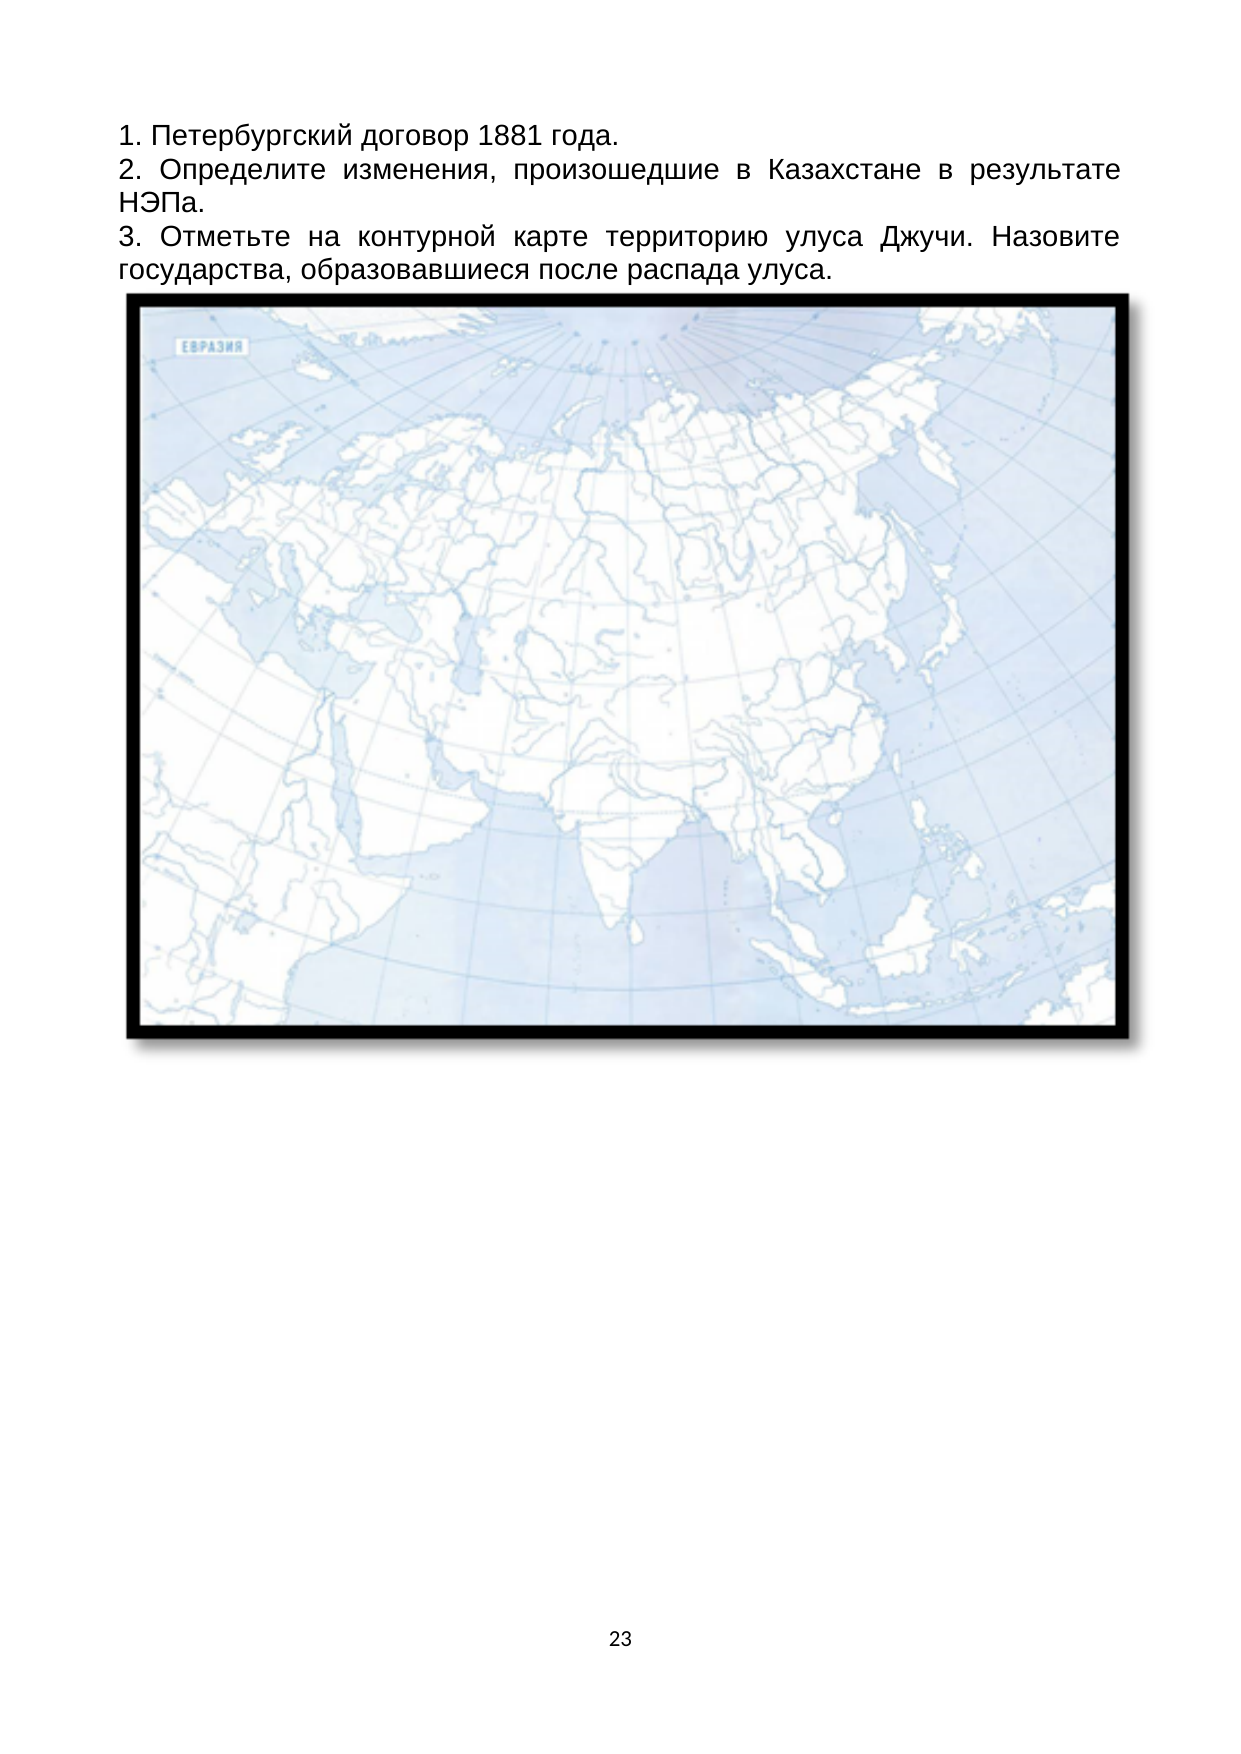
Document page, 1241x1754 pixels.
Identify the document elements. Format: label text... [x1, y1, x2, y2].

picture [118, 285, 1159, 1069]
text 2. Определите изменения, произошедшие в Казахстане в результате НЭПа. [118, 152, 1122, 219]
list 3. Отметьте на контурной карте территорию улуса Джучи. Назовите государства, образовавшиеся после распада улуса. [118, 219, 1122, 285]
list 1. Петербургский договор 1881 года. [118, 118, 1122, 152]
